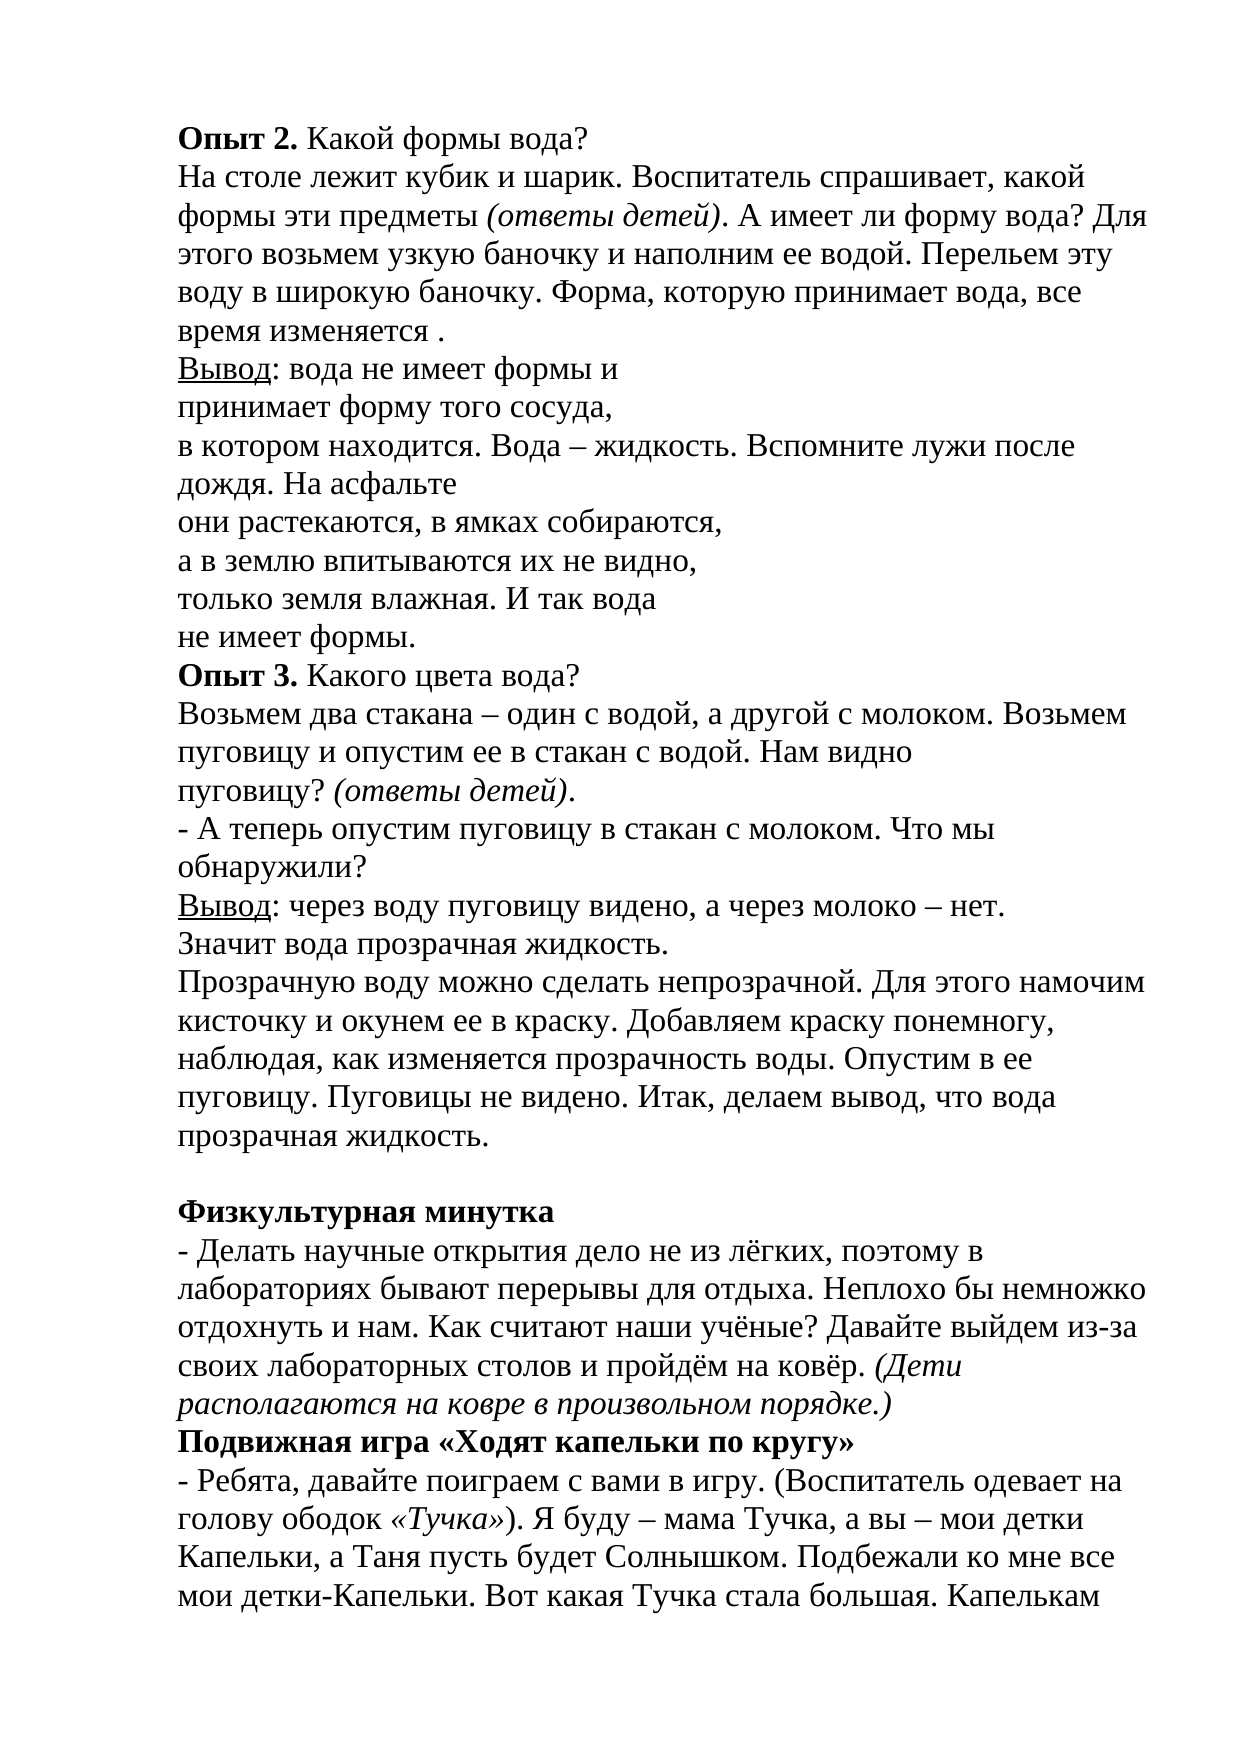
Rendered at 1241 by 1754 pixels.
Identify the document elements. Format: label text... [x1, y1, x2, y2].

text только земля влажная. И так вода [177, 578, 1152, 616]
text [177, 1460, 1152, 1613]
text Вывод: вода не имеет формы и [177, 348, 1152, 386]
text Прозрачную воду можно сделать непрозрачной. Для этого намочим кисточку и окунем ее в краску. Добавляем краску понемногу, наблюдая, как изменяется прозрачность воды. Опустим в ее пуговицу. Пуговицы не видено. Итак, делаем вывод, что вода прозрачная жидкость. [177, 961, 1152, 1153]
text в котором находится. Вода – жидкость. Вспомните лужи после дождя. На асфальте [177, 425, 1152, 501]
text Опыт 3. Какого цвета вода? [177, 655, 1152, 693]
text Подвижная игра «Ходят капельки по кругу» [177, 1421, 1152, 1460]
text принимает форму того сосуда, [177, 386, 1152, 425]
text Физкультурная минутка [177, 1191, 1152, 1230]
text они растекаются, в ямках собираются, [177, 501, 1152, 540]
text - Делать научные открытия дело не из лёгких, поэтому в лабораториях бывают перерывы для отдыха. Неплохо бы немножко отдохнуть и нам. Как считают наши учёные? Давайте выйдем из-за своих лабораторных столов и пройдём на ковёр. (Дети располагаются на ковре в произвольном порядке.) [177, 1230, 1152, 1421]
text На столе лежит кубик и шарик. Воспитатель спрашивает, какой формы эти предметы (ответы детей). А имеет ли форму вода? Для этого возьмем узкую баночку и наполним ее водой. Перельем эту воду в широкую баночку. Форма, которую принимает вода, все время изменяется . [177, 156, 1152, 348]
text Возьмем два стакана – один с водой, а другой с молоком. Возьмем пуговицу и опустим ее в стакан с водой. Нам видно пуговицу? (ответы детей). [177, 693, 1152, 808]
text Вывод: через воду пуговицу видено, а через молоко – нет. Значит вода прозрачная жидкость. [177, 885, 1152, 961]
text не имеет формы. [177, 616, 1152, 655]
text - А теперь опустим пуговицу в стакан с молоком. Что мы обнаружили? [177, 808, 1152, 885]
text Опыт 2. Какой формы вода? [177, 118, 1152, 156]
text а в землю впитываются их не видно, [177, 540, 1152, 578]
